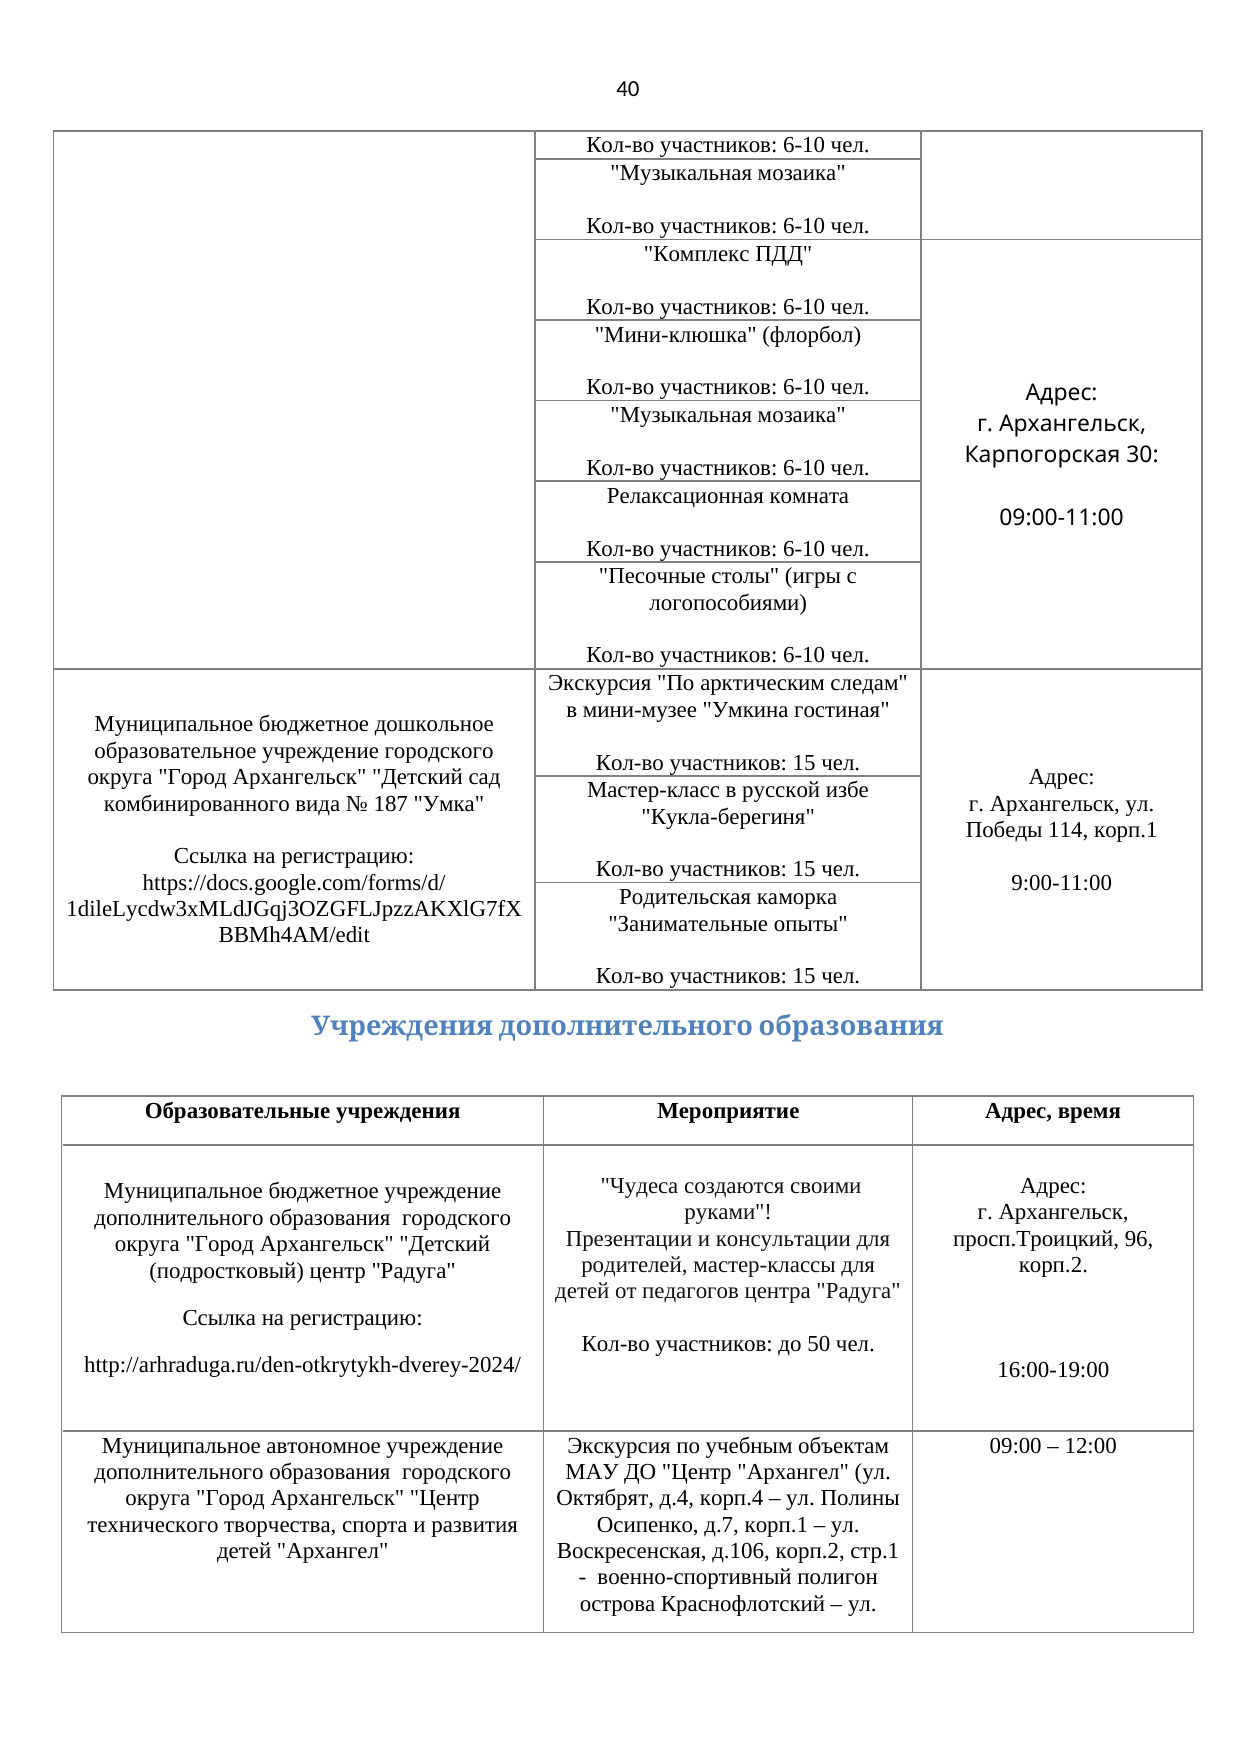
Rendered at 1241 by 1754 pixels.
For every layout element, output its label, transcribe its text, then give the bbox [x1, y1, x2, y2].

table_cell "Мини-клюшка" (флорбол) Кол-во участников: 6-10 чел. [536, 321, 920, 400]
table_cell "Комплекс ПДД" Кол-во участников: 6-10 чел. [536, 240, 920, 319]
table_cell Экскурсия "По арктическим следам" в мини-музее "Умкина гостиная" Кол-во участников: 15 чел. [536, 670, 920, 775]
table_cell "Чудеса создаются своими руками"! Презентации и консультации для родителей, мастер-классы для детей от педагогов центра "Радуга" Кол-во участников: до 50 чел. [544, 1146, 912, 1430]
subtitle Учреждения дополнительного образования [59, 1011, 1196, 1042]
table_cell "Музыкальная мозаика" Кол-во участников: 6-10 чел. [536, 160, 920, 238]
table_cell "Музыкальная мозаика" Кол-во участников: 6-10 чел. [536, 401, 920, 480]
table_cell Релаксационная комната Кол-во участников: 6-10 чел. [536, 482, 920, 561]
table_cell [544, 1432, 912, 1631]
table_cell Адрес: г. Архангельск, просп.Троицкий, 96, корп.2. 16:00-19:00 [913, 1146, 1193, 1430]
table_header Образовательные учреждения [62, 1097, 543, 1144]
table_cell Муниципальное бюджетное учреждение дополнительного образования городского округа "Город Архангельск" "Детский (подростковый) центр "Радуга" Ссылка на регистрацию: http://arhraduga.ru/den-otkrytykh-dverey-2024/ [62, 1145, 543, 1430]
table_cell Муниципальное бюджетное дошкольное образовательное учреждение городского округа "Город Архангельск" "Детский сад комбинированного вида № 187 "Умка" Ссылка на регистрацию: https://docs.google.com/forms/d/1dileLycdw3xMLdJGqj3OZGFLJpzzAKXlG7fXBBMh4AM/edit [54, 670, 534, 989]
table_cell Адрес: г. Архангельск, Карпогорская 30: 09:00-11:00 [922, 240, 1201, 668]
table_cell Мастер-класс в русской избе "Кукла-берегиня" Кол-во участников: 15 чел. [536, 777, 920, 882]
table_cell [62, 1431, 543, 1631]
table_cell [536, 132, 920, 158]
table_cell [913, 1432, 1193, 1631]
table_header Мероприятие [544, 1097, 912, 1144]
table_cell Адрес: г. Архангельск, ул. Победы 114, корп.1 9:00-11:00 [922, 670, 1201, 989]
table_header Адрес, время [913, 1097, 1193, 1144]
table_cell Родительская каморка "Занимательные опыты" Кол-во участников: 15 чел. [536, 883, 920, 989]
table_cell "Песочные столы" (игры с логопособиями) Кол-во участников: 6-10 чел. [536, 563, 920, 668]
